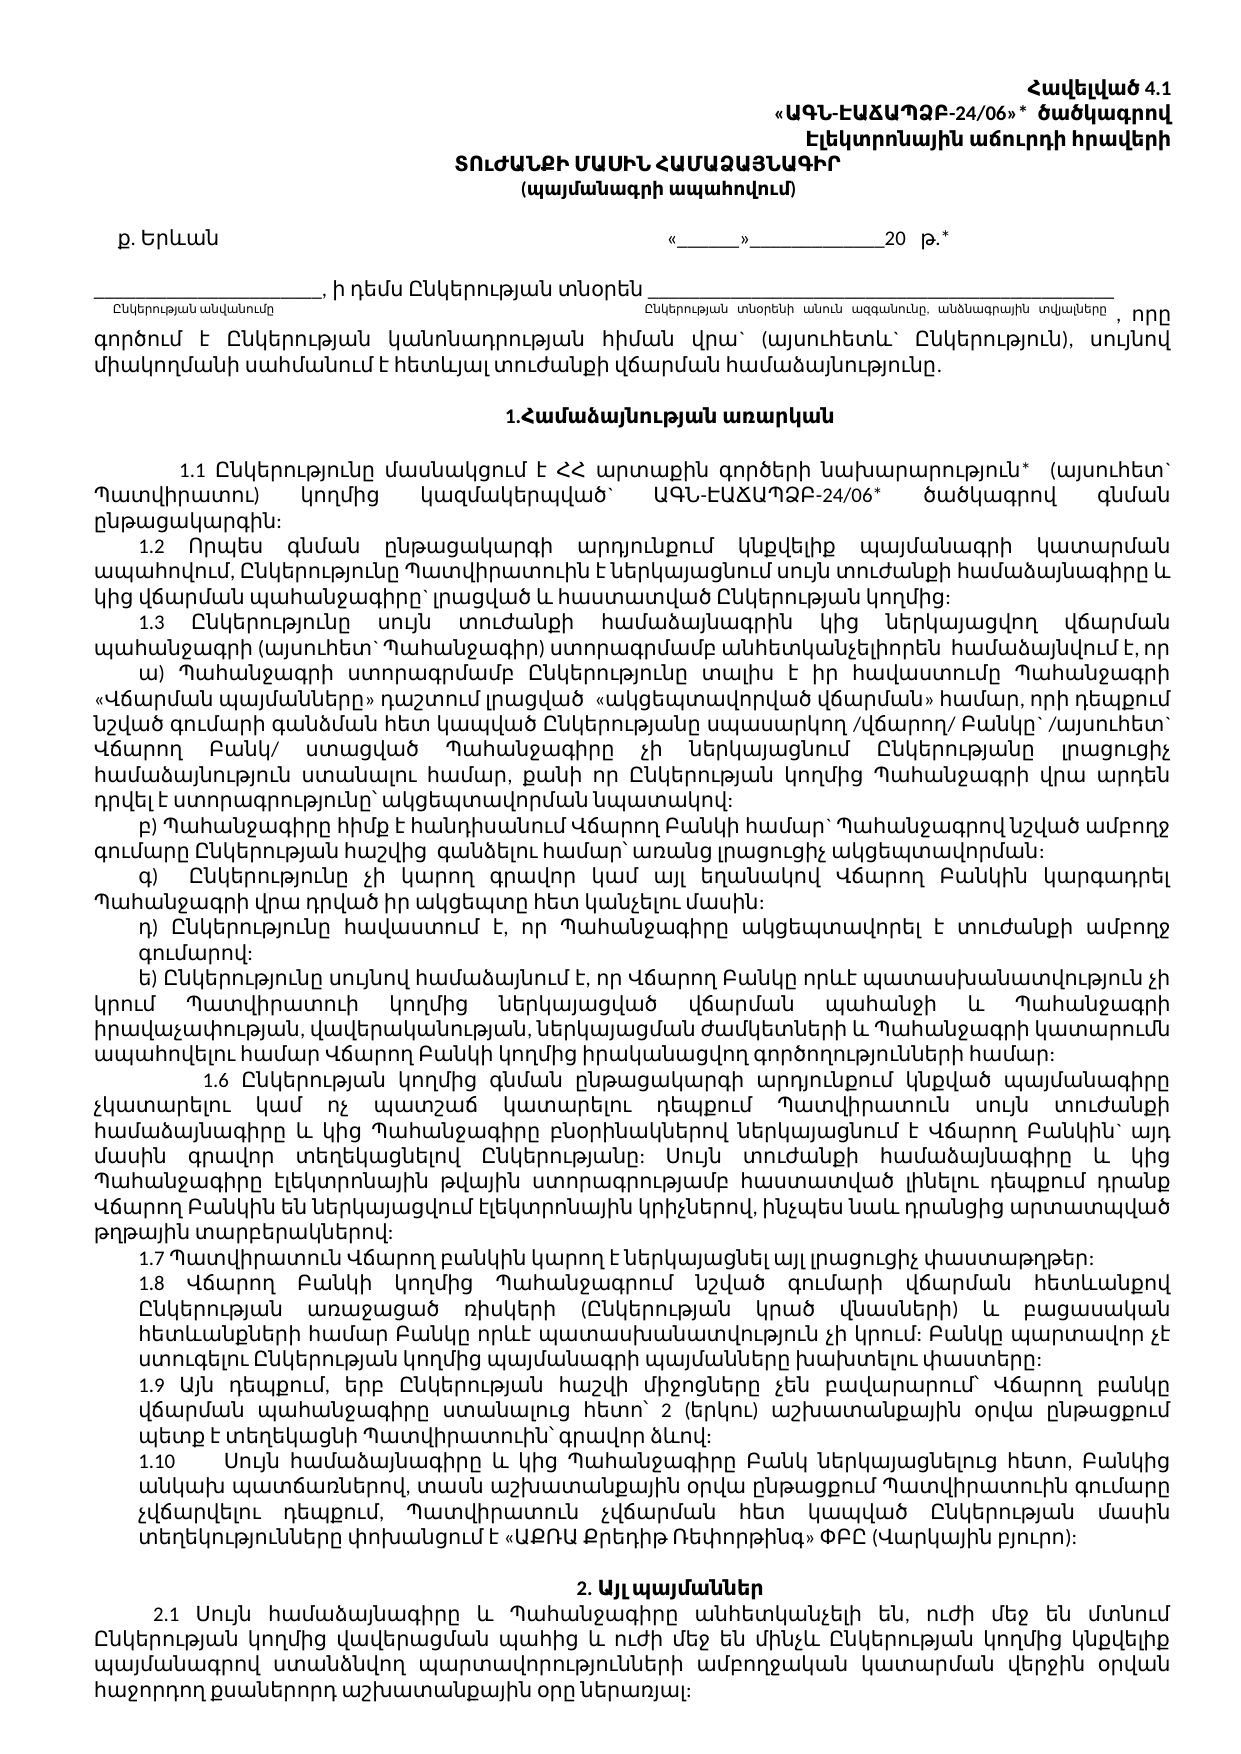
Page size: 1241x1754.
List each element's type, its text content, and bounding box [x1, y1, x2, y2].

text 1.1 Ընկերությունը մասնակցում է ՀՀ արտաքին գործերի նախարարություն* (այսուհետ` Պատվիրատու) կողմից կազմակերպված` ԱԳՆ-ԷԱՃԱՊՁԲ-24/06* ծածկագրով գնման ընթացակարգին: [94, 457, 1171, 533]
text 1.8 Վճարող Բանկի կողմից Պահանջագրում նշված գումարի վճարման հետևանքով Ընկերության առաջացած ռիսկերի (Ընկերության կրած վնասների) և բացասական հետևանքների համար Բանկը որևէ պատասխանատվություն չի կրում: Բանկը պարտավոր չէ ստուգելու Ընկերության կողմից պայմանագրի պայմանները խախտելու փաստերը: [138, 1270, 1171, 1372]
text 1.2 Որպես գնման ընթացակարգի արդյունքում կնքվելիք պայմանագրի կատարման ապահովում, Ընկերությունը Պատվիրատուին է ներկայացնում սույն տուժանքի համաձայնագիրը և կից վճարման պահանջագիրը` լրացված և հաստատված Ընկերության կողմից: [94, 533, 1171, 609]
text «ԱԳՆ-ԷԱՃԱՊՁԲ-24/06»* ծածկագրով [94, 100, 1171, 126]
text 1.10 Սույն համաձայնագիրը և կից Պահանջագիրը Բանկ ներկայացնելուց հետո, Բանկից անկախ պատճառներով, տասն աշխատանքային օրվա ընթացքում Պատվիրատուին գումարը չվճարվելու դեպքում, Պատվիրատուն չվճարման հետ կապված Ընկերության մասին տեղեկությունները փոխանցում է «ԱՔՌԱ Քրեդիթ Ռեփորթինգ» ՓԲԸ (Վարկային բյուրո): [138, 1448, 1171, 1550]
text ա) Պահանջագրի ստորագրմամբ Ընկերությունը տալիս է իր հավաստումը Պահանջագրի «Վճարման պայմանները» դաշտում լրացված «ակցեպտավորված վճարման» համար, որի դեպքում նշված գումարի գանձման հետ կապված Ընկերությանը սպասարկող /վճարող/ Բանկը` /այսուհետ` Վճարող Բանկ/ ստացված Պահանջագիրը չի ներկայացնում Ընկերությանը լրացուցիչ համաձայնություն ստանալու համար, քանի որ Ընկերության կողմից Պահանջագրի վրա արդեն դրվել է ստորագրությունը՝ ակցեպտավորման նպատակով: [94, 660, 1171, 813]
text 1.3 Ընկերությունը սույն տուժանքի համաձայնագրին կից ներկայացվող վճարման պահանջագրի (այսուհետ` Պահանջագիր) ստորագրմամբ անհետկանչելիորեն համաձայնվում է, որ [94, 609, 1171, 660]
text ՏՈւԺԱՆՔԻ ՄԱՍԻՆ ՀԱՄԱՁԱՅՆԱԳԻՐ [94, 151, 1171, 177]
text 1.7 Պատվիրատուն Վճարող բանկին կարող է ներկայացնել այլ լրացուցիչ փաստաթղթեր: [138, 1245, 1171, 1270]
text 1.9 Այն դեպքում, երբ Ընկերության հաշվի միջոցները չեն բավարարում՝ Վճարող բանկը վճարման պահանջագիրը ստանալուց հետո՝ 2 (երկու) աշխատանքային օրվա ընթացքում պետք է տեղեկացնի Պատվիրատուին՝ գրավոր ձևով: [138, 1372, 1171, 1448]
text ք. Երևան «______»_____________20 թ.* [94, 225, 1171, 250]
text 1.Համաձայնության առարկան [169, 403, 1171, 428]
text 1.6 Ընկերության կողմից գնման ընթացակարգի արդյունքում կնքված պայմանագիրը չկատարելու կամ ոչ պատշաճ կատարելու դեպքում Պատվիրատուն սույն տուժանքի համաձայնագիրը և կից Պահանջագիրը բնօրինակներով ներկայացնում է Վճարող Բանկին` այդ մասին գրավոր տեղեկացնելով Ընկերությանը: Սույն տուժանքի համաձայնագիրը և կից Պահանջագիրը էլեկտրոնային թվային ստորագրությամբ հաստատված լինելու դեպքում դրանք Վճարող Բանկին են ներկայացվում էլեկտրոնային կրիչներով, ինչպես նաև դրանցից արտատպված թղթային տարբերակներով: [94, 1067, 1171, 1245]
text (պայմանագրի ապահովում) [94, 177, 1171, 199]
text 2.1 Սույն համաձայնագիրը և Պահանջագիրը անհետկանչելի են, ուժի մեջ են մտնում Ընկերության կողմից վավերացման պահից և ուժի մեջ են մինչև Ընկերության կողմից կնքվելիք պայմանագրով ստանձնվող պարտավորությունների ամբողջական կատարման վերջին օրվան հաջորդող քսաներորդ աշխատանքային օրը ներառյալ: [94, 1601, 1171, 1702]
text ե) Ընկերությունը սույնով համաձայնում է, որ Վճարող Բանկը որևէ պատասխանատվություն չի կրում Պատվիրատուի կողմից ներկայացված վճարման պահանջի և Պահանջագրի իրավաչափության, վավերականության, ներկայացման ժամկետների և Պահանջագրի կատարումն ապահովելու համար Վճարող Բանկի կողմից իրականացվող գործողությունների համար: [94, 965, 1171, 1067]
text ______________________, ի դեմս Ընկերության տնօրեն _____________________________________________ [94, 276, 1171, 301]
text 2. Այլ պայմաններ [169, 1575, 1171, 1601]
text գ) Ընկերությունը չի կարող գրավոր կամ այլ եղանակով Վճարող Բանկին կարգադրել Պահանջագրի վրա դրված իր ակցեպտը հետ կանչելու մասին: [94, 864, 1171, 914]
text բ) Պահանջագիրը հիմք է հանդիսանում Վճարող Բանկի համար` Պահանջագրով նշված ամբողջ գումարը Ընկերության հաշվից գանձելու համար՝ առանց լրացուցիչ ակցեպտավորման: [94, 813, 1171, 864]
text Հավելված 4.1 [94, 75, 1171, 100]
text Ընկերության անվանումը Ընկերության տնօրենի անուն ազգանունը, անձնագրային տվյալները , որը գործում է Ընկերության կանոնադրության հիման վրա` (այսուհետև` Ընկերություն), սույնով միակողմանի սահմանում է հետևյալ տուժանքի վճարման համաձայնությունը. [94, 301, 1171, 377]
text Էլեկտրոնային աճուրդի հրավերի [94, 126, 1171, 151]
text դ) Ընկերությունը հավաստում է, որ Պահանջագիրը ակցեպտավորել է տուժանքի ամբողջ գումարով: [138, 914, 1171, 965]
